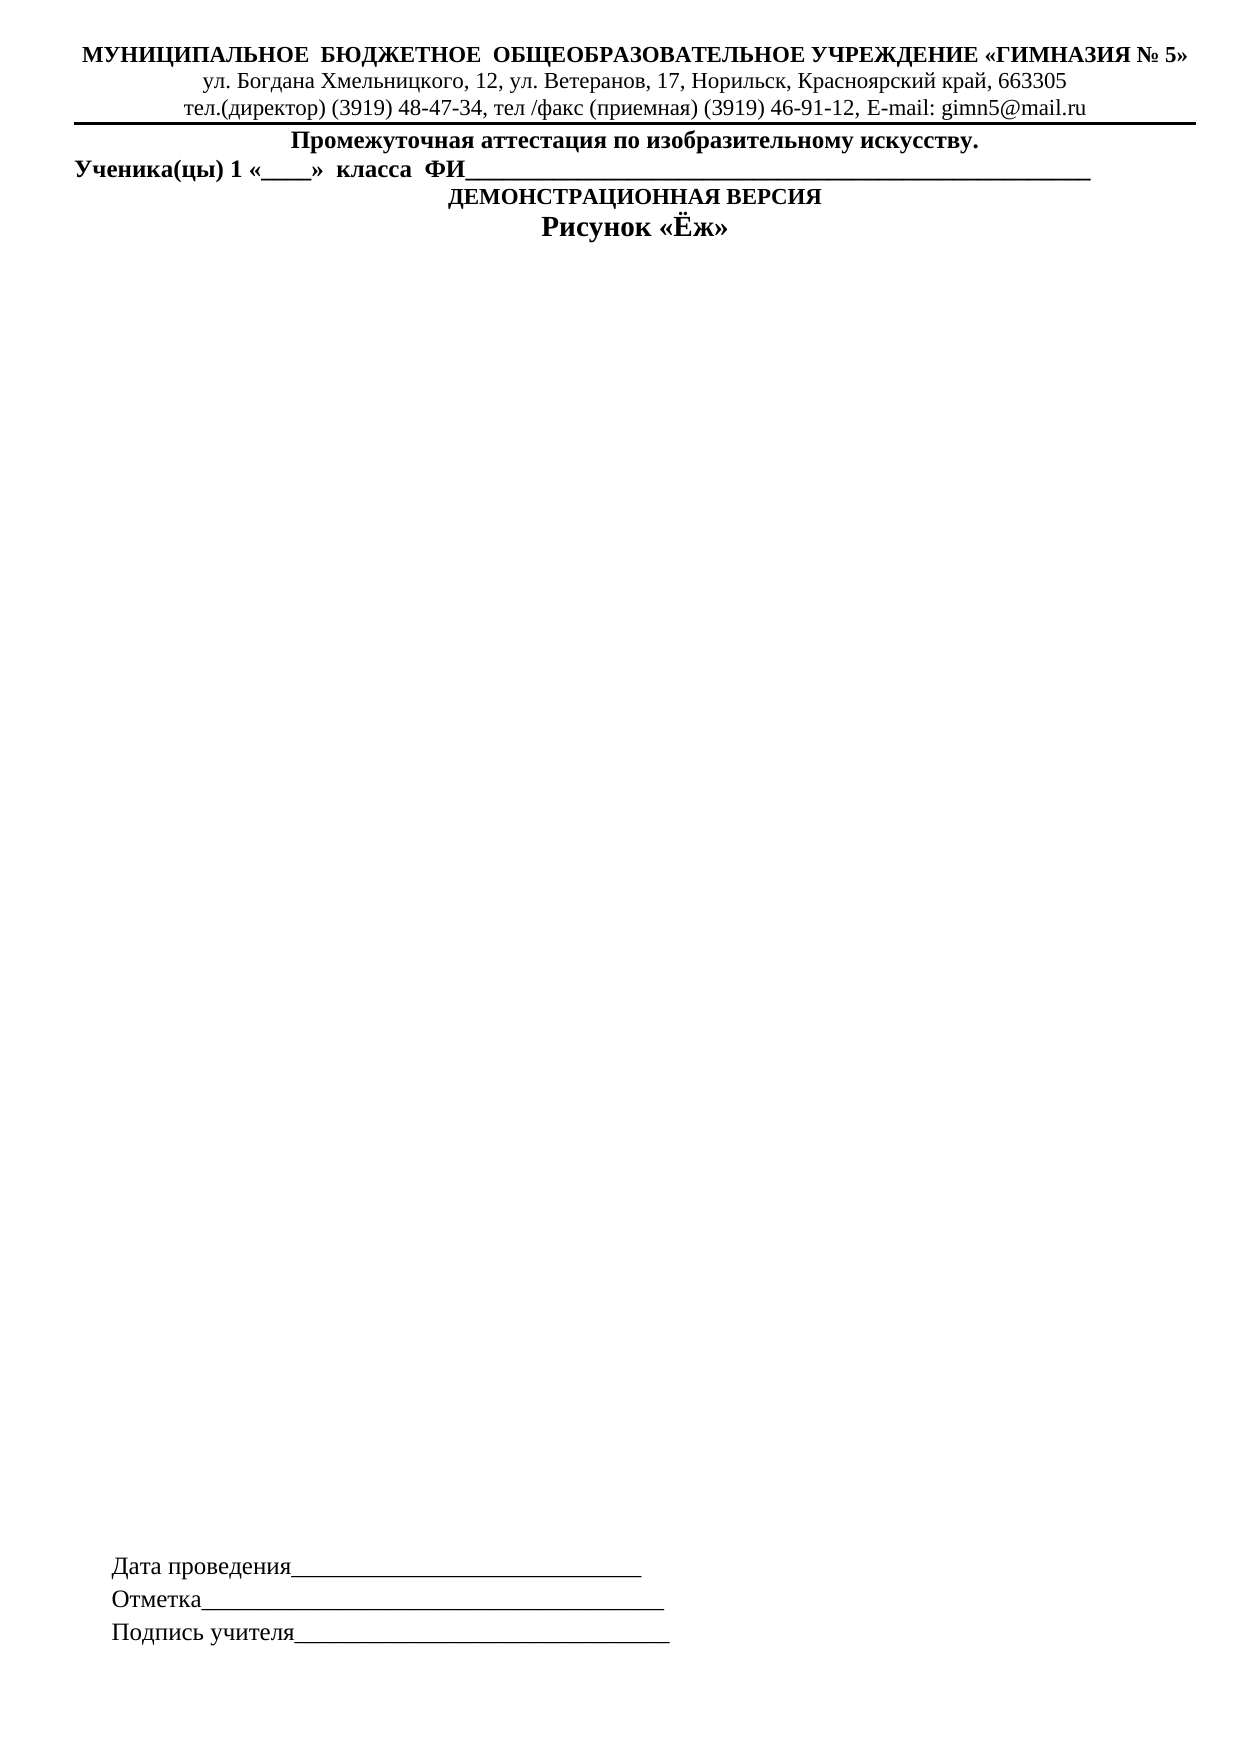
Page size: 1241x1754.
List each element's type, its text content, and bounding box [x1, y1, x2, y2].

text МУНИЦИПАЛЬНОЕ БЮДЖЕТНОЕ ОБЩЕОБРАЗОВАТЕЛЬНОЕ Учреждение «ГИМНАЗИЯ № 5» [74, 41, 1196, 67]
text Рисунок «Ёж» [74, 209, 1196, 243]
text Промежуточная аттестация по изобразительному искусству. [74, 125, 1196, 154]
text Дата проведения____________________________ [111, 1551, 1196, 1580]
text Подпись учителя______________________________ [74, 1617, 1196, 1646]
text ул. Богдана Хмельницкого, 12, ул. Ветеранов, 17, Норильск, Красноярский край, 663305 [74, 67, 1196, 94]
text Отметка_____________________________________ [111, 1584, 1196, 1613]
text тел.(директор) (3919) 48-47-34, тел /факс (приемная) (3919) 46-91-12, E-mail: gimn5@mail.ru [74, 94, 1196, 122]
text ДЕМОНСТРАЦИОННАЯ ВЕРСИЯ [74, 183, 1196, 209]
text Ученика(цы) 1 «____» класса ФИ__________________________________________________ [74, 154, 1196, 183]
